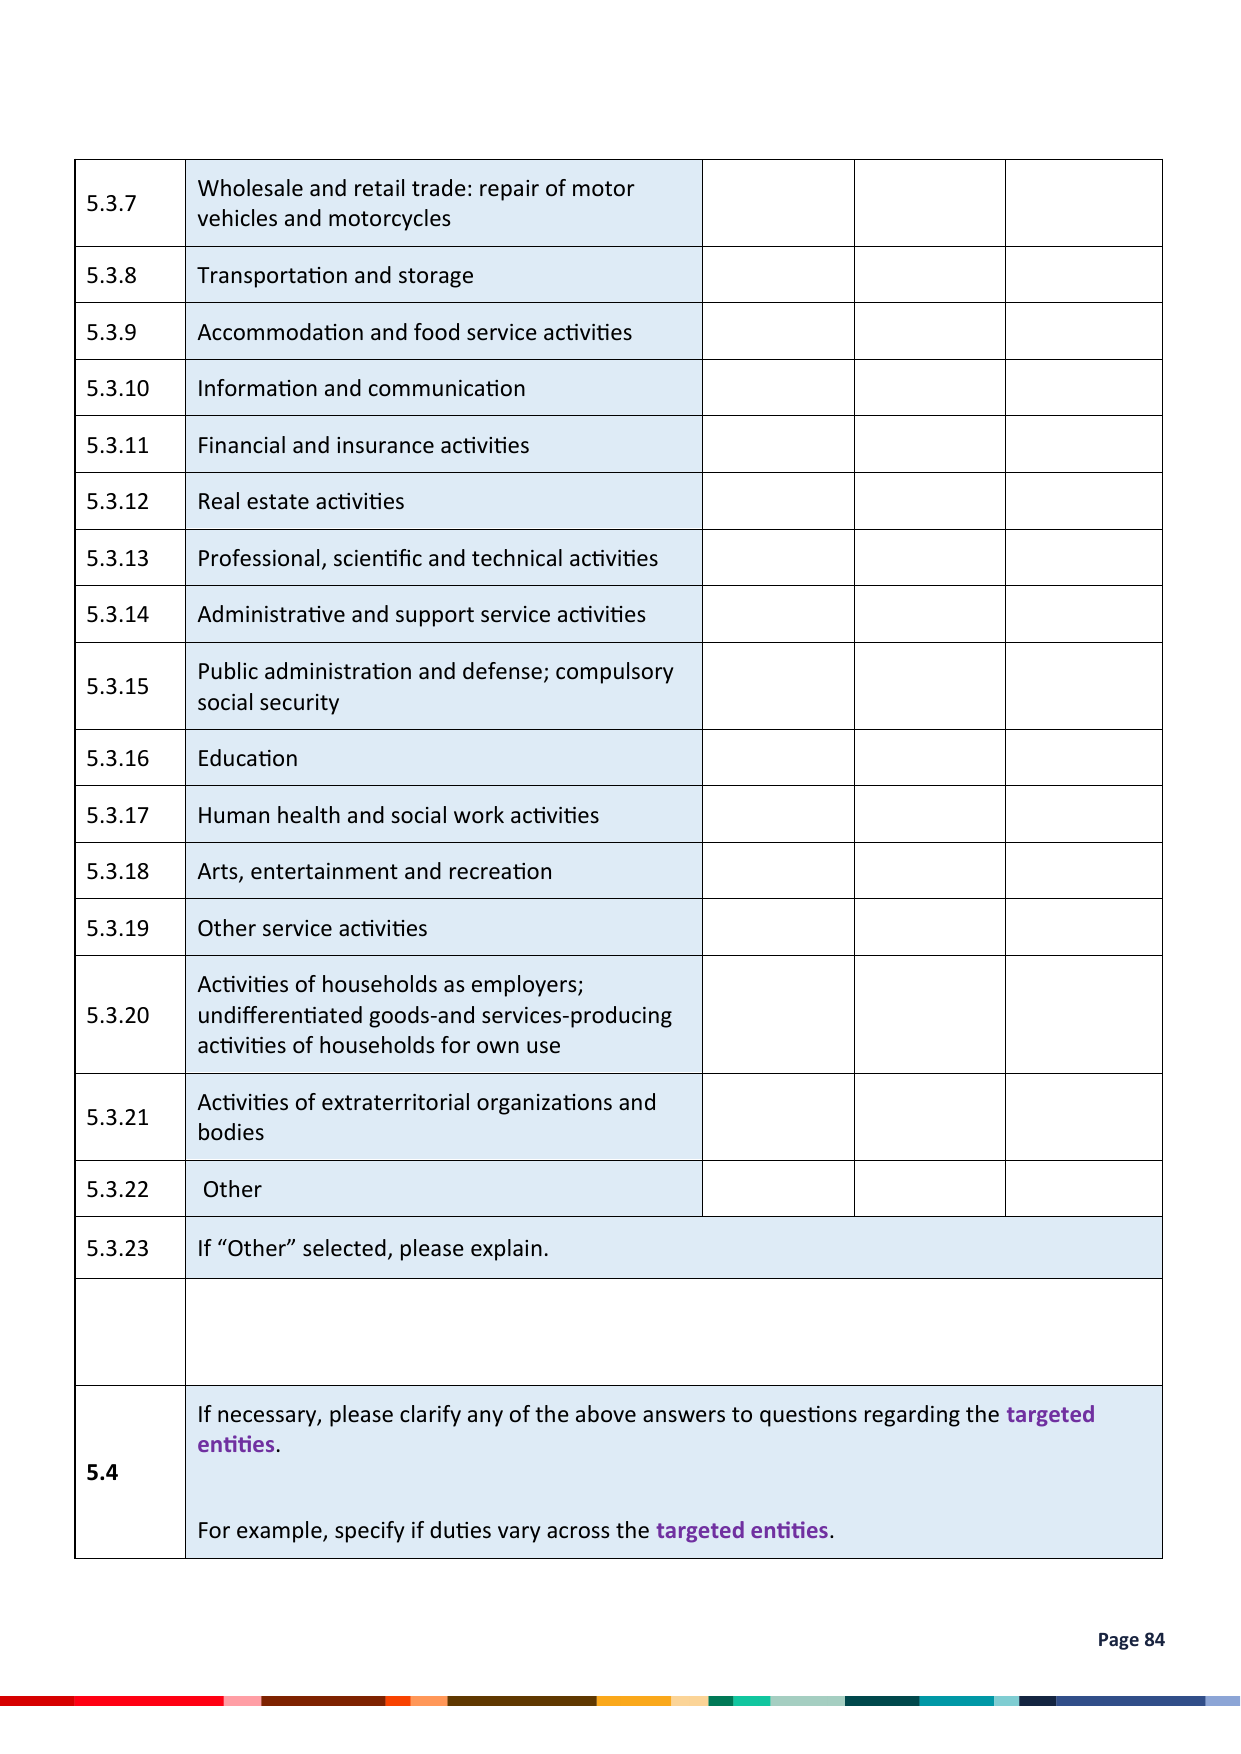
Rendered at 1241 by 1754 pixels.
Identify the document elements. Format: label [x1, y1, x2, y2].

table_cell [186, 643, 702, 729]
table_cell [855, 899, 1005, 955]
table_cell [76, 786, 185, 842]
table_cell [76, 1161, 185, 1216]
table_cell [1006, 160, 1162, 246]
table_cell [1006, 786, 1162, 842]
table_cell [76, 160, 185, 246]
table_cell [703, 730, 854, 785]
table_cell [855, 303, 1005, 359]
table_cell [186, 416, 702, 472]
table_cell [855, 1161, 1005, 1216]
picture [0, 1696, 1241, 1706]
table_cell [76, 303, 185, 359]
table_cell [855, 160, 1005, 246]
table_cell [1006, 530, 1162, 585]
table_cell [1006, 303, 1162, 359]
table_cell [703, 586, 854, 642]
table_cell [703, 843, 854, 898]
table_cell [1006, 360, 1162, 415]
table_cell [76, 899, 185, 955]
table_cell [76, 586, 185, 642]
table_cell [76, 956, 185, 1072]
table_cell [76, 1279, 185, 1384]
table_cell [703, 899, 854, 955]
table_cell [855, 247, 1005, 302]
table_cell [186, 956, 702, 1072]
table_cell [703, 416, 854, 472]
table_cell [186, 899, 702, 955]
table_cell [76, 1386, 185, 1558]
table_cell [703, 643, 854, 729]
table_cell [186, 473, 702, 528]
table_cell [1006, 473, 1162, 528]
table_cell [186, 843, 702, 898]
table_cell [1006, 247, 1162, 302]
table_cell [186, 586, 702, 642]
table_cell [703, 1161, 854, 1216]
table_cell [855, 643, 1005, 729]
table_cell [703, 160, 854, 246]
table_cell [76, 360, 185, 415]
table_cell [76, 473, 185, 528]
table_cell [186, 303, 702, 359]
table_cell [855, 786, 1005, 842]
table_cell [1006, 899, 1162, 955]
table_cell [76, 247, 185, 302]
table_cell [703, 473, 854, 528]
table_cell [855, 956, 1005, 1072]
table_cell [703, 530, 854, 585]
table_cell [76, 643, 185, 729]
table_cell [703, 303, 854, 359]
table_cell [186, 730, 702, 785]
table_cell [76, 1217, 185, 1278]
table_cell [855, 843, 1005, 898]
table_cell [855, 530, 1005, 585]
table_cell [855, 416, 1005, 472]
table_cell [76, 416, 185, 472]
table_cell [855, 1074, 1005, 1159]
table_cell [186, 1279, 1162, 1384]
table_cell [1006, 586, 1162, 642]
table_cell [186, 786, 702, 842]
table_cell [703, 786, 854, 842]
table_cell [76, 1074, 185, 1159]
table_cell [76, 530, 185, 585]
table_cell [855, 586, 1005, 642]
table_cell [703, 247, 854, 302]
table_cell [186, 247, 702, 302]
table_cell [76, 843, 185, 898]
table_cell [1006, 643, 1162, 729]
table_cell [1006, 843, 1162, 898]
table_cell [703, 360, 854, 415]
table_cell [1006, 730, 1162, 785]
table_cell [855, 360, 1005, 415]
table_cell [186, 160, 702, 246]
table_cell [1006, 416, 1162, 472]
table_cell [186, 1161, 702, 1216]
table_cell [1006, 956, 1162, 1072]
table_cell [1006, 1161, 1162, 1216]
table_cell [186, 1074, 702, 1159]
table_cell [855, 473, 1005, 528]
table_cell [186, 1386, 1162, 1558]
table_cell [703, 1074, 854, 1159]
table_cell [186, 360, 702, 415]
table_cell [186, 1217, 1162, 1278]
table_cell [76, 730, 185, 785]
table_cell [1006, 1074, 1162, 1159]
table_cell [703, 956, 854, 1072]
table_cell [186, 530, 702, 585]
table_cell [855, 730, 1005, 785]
